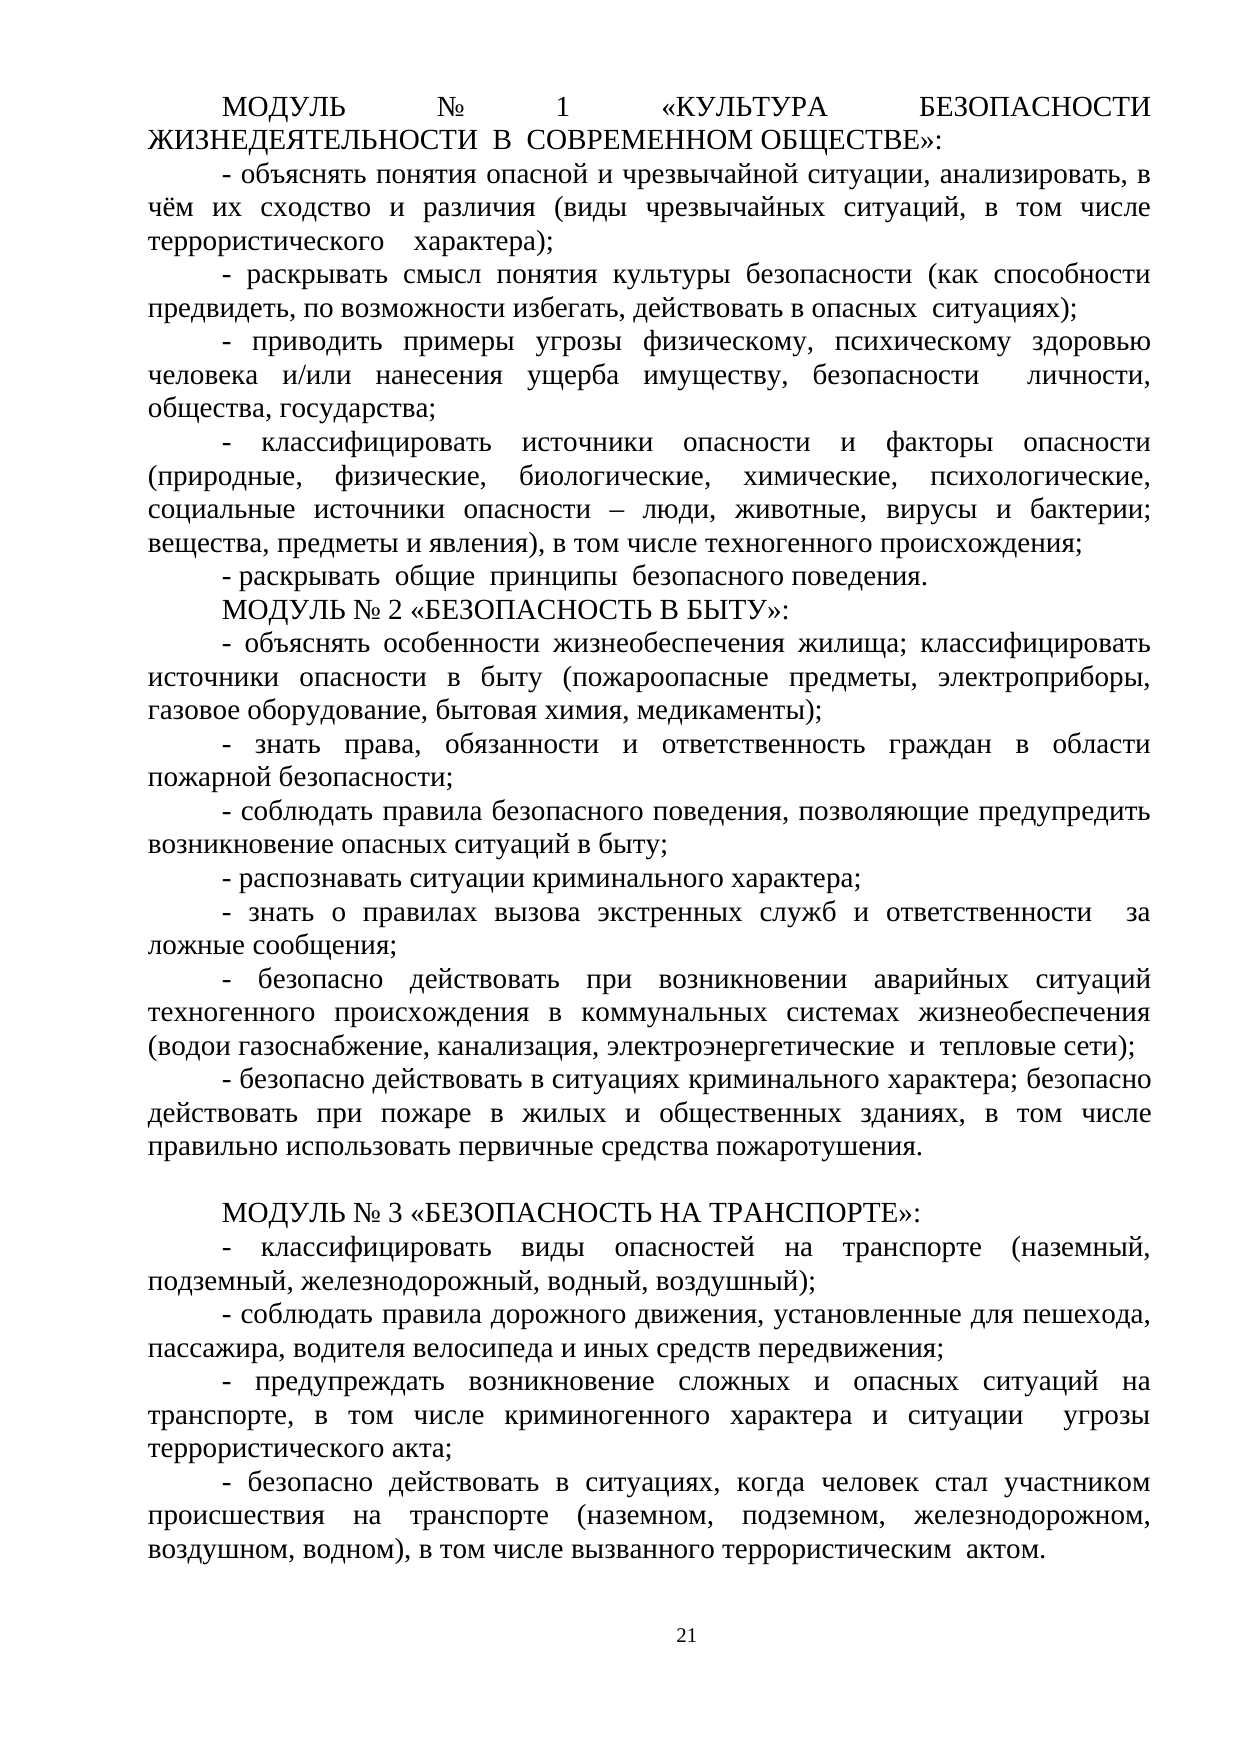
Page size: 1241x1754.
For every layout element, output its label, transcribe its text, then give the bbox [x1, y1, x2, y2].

text - классифицировать источники опасности и факторы опасности (природные, физические, биологические, химические, психологические, социальные источники опасности – люди, животные, вирусы и бактерии; вещества, предметы и явления), в том числе техногенного происхождения; [148, 424, 1152, 558]
text - объяснять особенности жизнеобеспечения жилища; классифицировать источники опасности в быту (пожароопасные предметы, электроприборы, газовое оборудование, бытовая химия, медикаменты); [148, 625, 1152, 726]
text МОДУЛЬ № 3 «БЕЗОПАСНОСТЬ НА ТРАНСПОРТЕ»: [148, 1196, 1152, 1229]
text - классифицировать виды опасностей на транспорте (наземный, подземный, железнодорожный, водный, воздушный); [148, 1229, 1152, 1296]
text - раскрывать общие принципы безопасного поведения. [148, 558, 1152, 592]
text - раскрывать смысл понятия культуры безопасности (как способности предвидеть, по возможности избегать, действовать в опасных ситуациях); [148, 256, 1152, 323]
text - знать права, обязанности и ответственность граждан в области пожарной безопасности; [148, 726, 1152, 793]
text МОДУЛЬ № 2 «БЕЗОПАСНОСТЬ В БЫТУ»: [148, 592, 1152, 625]
text - соблюдать правила безопасного поведения, позволяющие предупредить возникновение опасных ситуаций в быту; [148, 793, 1152, 860]
text - распознавать ситуации криминального характера; [148, 860, 1152, 894]
text - знать о правилах вызова экстренных служб и ответственности за ложные сообщения; [148, 894, 1152, 961]
text - предупреждать возникновение сложных и опасных ситуаций на транспорте, в том числе криминогенного характера и ситуации угрозы террористического акта; [148, 1363, 1152, 1464]
text - безопасно действовать в ситуациях, когда человек стал участником происшествия на транспорте (наземном, подземном, железнодорожном, воздушном, водном), в том числе вызванного террористическим актом. [148, 1464, 1152, 1564]
text - соблюдать правила дорожного движения, установленные для пешехода, пассажира, водителя велосипеда и иных средств передвижения; [148, 1296, 1152, 1363]
text - объяснять понятия опасной и чрезвычайной ситуации, анализировать, в чём их сходство и различия (виды чрезвычайных ситуаций, в том числе террористического характера); [148, 156, 1152, 256]
text МОДУЛЬ № 1 «КУЛЬТУРА БЕЗОПАСНОСТИ ЖИЗНЕДЕЯТЕЛЬНОСТИ В СОВРЕМЕННОМ ОБЩЕСТВЕ»: [148, 89, 1152, 156]
text - безопасно действовать в ситуациях криминального характера; безопасно действовать при пожаре в жилых и общественных зданиях, в том числе правильно использовать первичные средства пожаротушения. [148, 1061, 1152, 1162]
text - приводить примеры угрозы физическому, психическому здоровью человека и/или нанесения ущерба имуществу, безопасности личности, общества, государства; [148, 323, 1152, 424]
text - безопасно действовать при возникновении аварийных ситуаций техногенного происхождения в коммунальных системах жизнеобеспечения (водои газоснабжение, канализация, электроэнергетические и тепловые сети); [148, 961, 1152, 1061]
